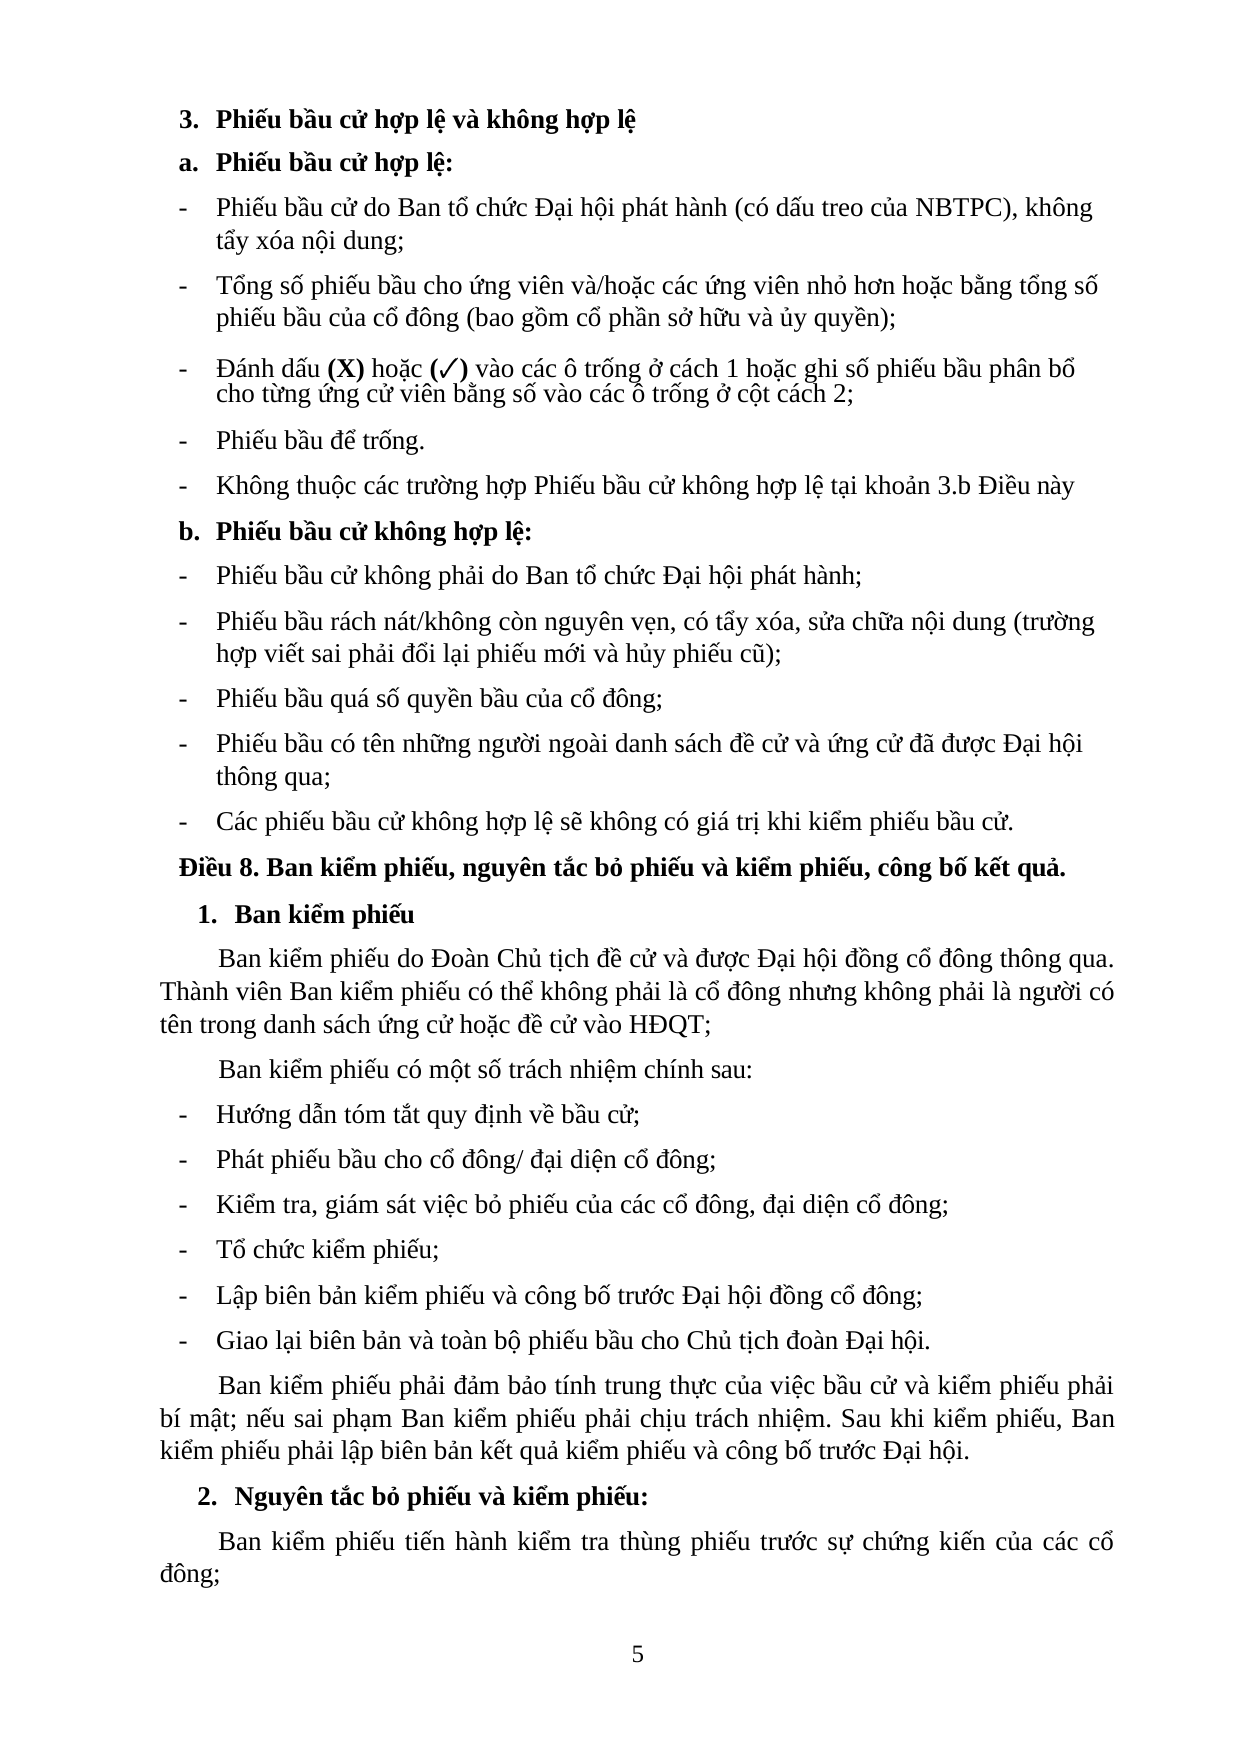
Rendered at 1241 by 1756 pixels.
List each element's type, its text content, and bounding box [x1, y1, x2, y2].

list Hướng dẫn tóm tắt quy định về bầu cử; [178, 1098, 1205, 1129]
subtitle Phiếu bầu cử không hợp lệ: [178, 515, 1205, 546]
list Phiếu bầu rách nát/không còn nguyên vẹn, có tẩy xóa, sửa chữa nội dung (trường hợp viết sai phải đổi lại phiếu mới và hủy phiếu cũ); [178, 604, 1116, 668]
list Tổng số phiếu bầu cho ứng viên và/hoặc các ứng viên nhỏ hơn hoặc bằng tổng số phiếu bầu của cổ đông (bao gồm cổ phần sở hữu và ủy quyền); [178, 269, 1115, 332]
list Lập biên bản kiểm phiếu và công bố trước Đại hội đồng cổ đông; [178, 1279, 1205, 1310]
list Phiếu bầu quá số quyền bầu của cổ đông; [178, 682, 1205, 713]
subtitle Nguyên tắc bỏ phiếu và kiểm phiếu: [197, 1480, 1205, 1511]
list Phát phiếu bầu cho cổ đông/ đại diện cổ đông; [178, 1143, 1205, 1174]
list Ban kiểm phiếu [197, 898, 1205, 929]
text Ban kiểm phiếu do Đoàn Chủ tịch đề cử và được Đại hội đồng cổ đông thông qua. Thành viên Ban kiểm phiếu có thể không phải là cổ đông nhưng không phải là người có tên trong danh sách ứng cử hoặc đề cử vào HĐQT; [159, 942, 1116, 1039]
list Kiểm tra, giám sát việc bỏ phiếu của các cổ đông, đại diện cổ đông; [178, 1188, 1205, 1219]
list Đánh dấu (X) hoặc (🗸) vào các ô trống ở cách 1 hoặc ghi số phiếu bầu phân bổ cho từng ứng cử viên bằng số vào các ô trống ở cột cách 2; [178, 349, 1116, 408]
list Phiếu bầu để trống. [178, 424, 1205, 455]
text Ban kiểm phiếu phải đảm bảo tính trung thực của việc bầu cử và kiểm phiếu phải bí mật; nếu sai phạm Ban kiểm phiếu phải chịu trách nhiệm. Sau khi kiểm phiếu, Ban kiểm phiếu phải lập biên bản kết quả kiểm phiếu và công bố trước Đại hội. [159, 1369, 1116, 1466]
text Ban kiểm phiếu tiến hành kiểm tra thùng phiếu trước sự chứng kiến của các cổ đông; [159, 1525, 1116, 1588]
list Phiếu bầu cử hợp lệ: [178, 147, 1205, 178]
list Không thuộc các trường hợp Phiếu bầu cử không hợp lệ tại khoản 3.b Điều này [178, 469, 1205, 500]
list Phiếu bầu cử do Ban tổ chức Đại hội phát hành (có dấu treo của NBTPC), không tẩy xóa nội dung; [178, 191, 1116, 255]
list Phiếu bầu có tên những người ngoài danh sách đề cử và ứng cử đã được Đại hội thông qua; [178, 727, 1115, 791]
text Ban kiểm phiếu có một số trách nhiệm chính sau: [218, 1053, 1205, 1084]
list Giao lại biên bản và toàn bộ phiếu bầu cho Chủ tịch đoàn Đại hội. [178, 1324, 1205, 1355]
subtitle Phiếu bầu cử hợp lệ và không hợp lệ [179, 103, 1205, 134]
list Phiếu bầu cử không phải do Ban tổ chức Đại hội phát hành; [178, 559, 1205, 590]
list Các phiếu bầu cử không hợp lệ sẽ không có giá trị khi kiểm phiếu bầu cử. [178, 805, 1205, 836]
list Tổ chức kiểm phiếu; [178, 1233, 1205, 1265]
subtitle Điều 8. Ban kiểm phiếu, nguyên tắc bỏ phiếu và kiểm phiếu, công bố kết quả. [178, 851, 1205, 883]
